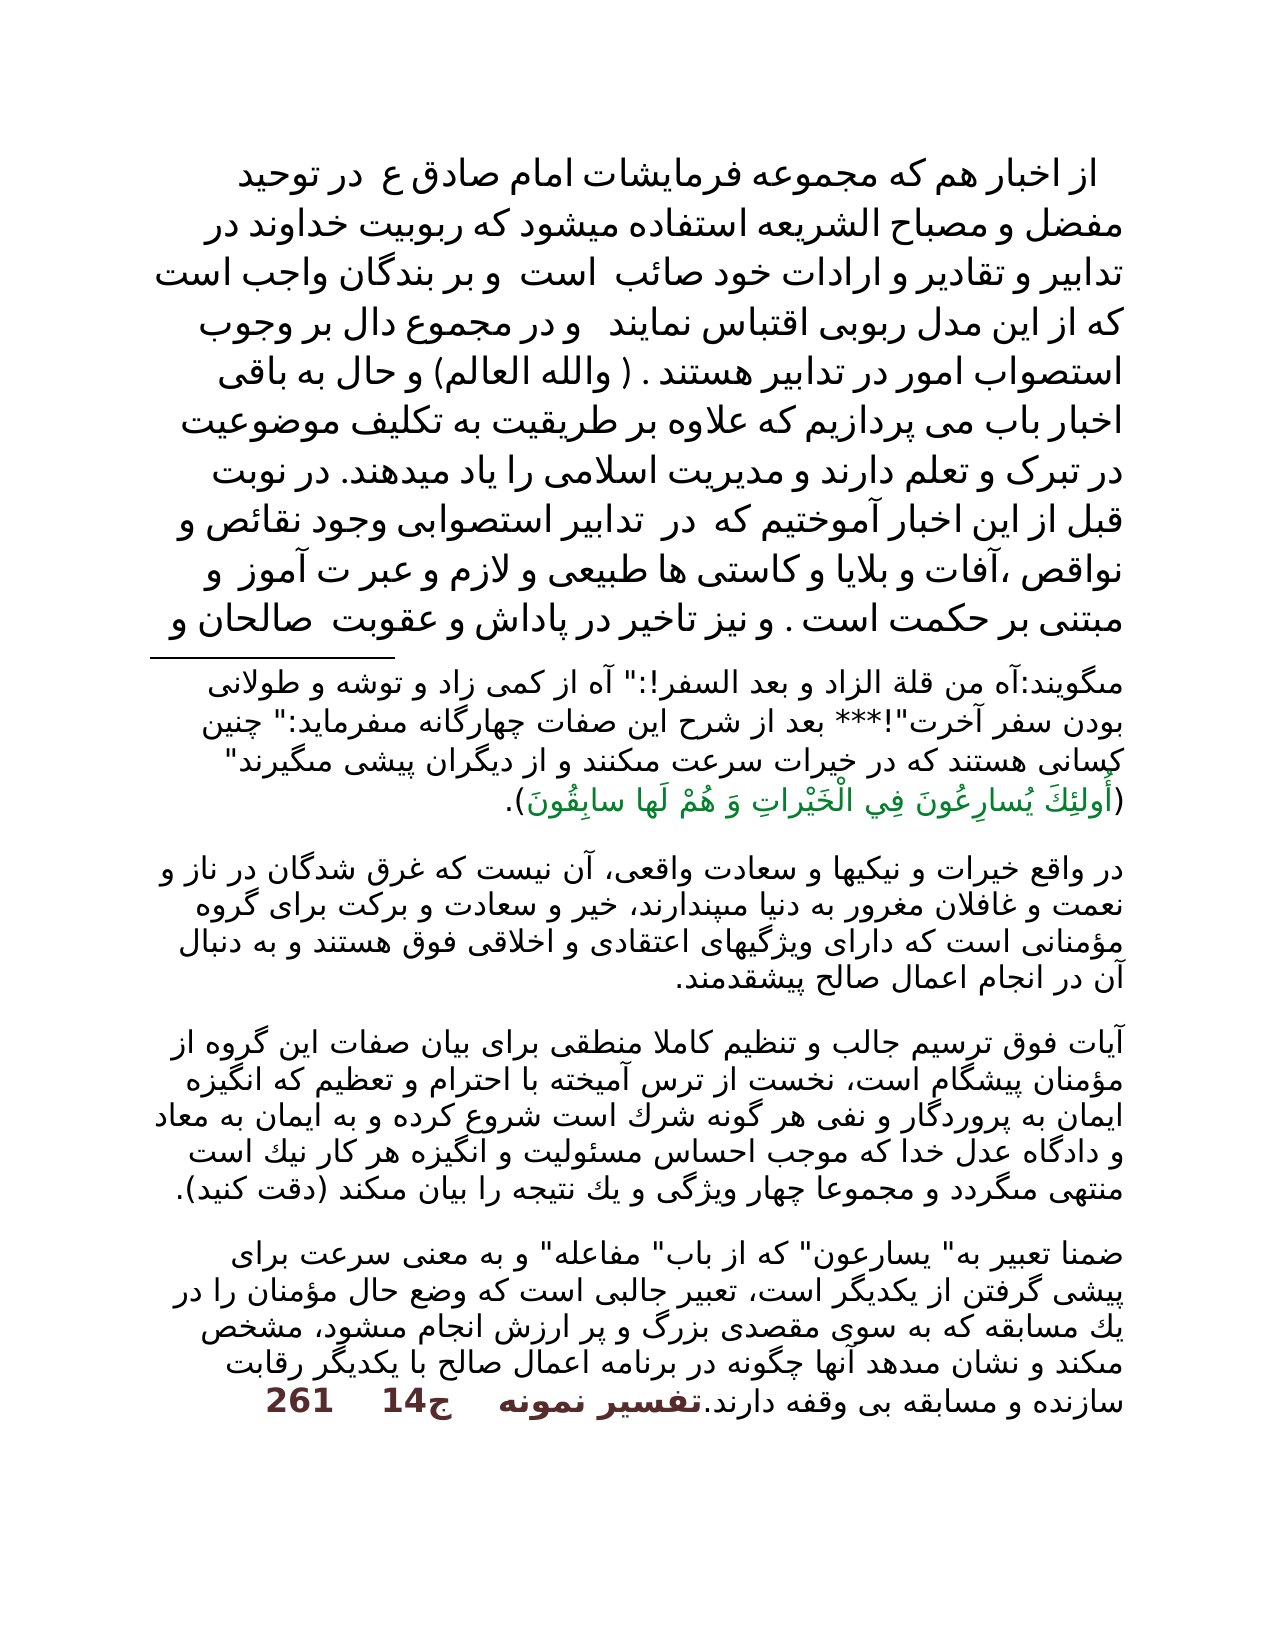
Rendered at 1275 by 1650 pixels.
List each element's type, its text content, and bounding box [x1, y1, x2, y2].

text از اخبار هم که مجموعه فرمایشات امام صادق ع در توحید مفضل و مصباح الشریعه استفاده میشود که ربوبیت خداوند در تدابیر و تقادیر و ارادات خود صائب است و بر بندگان واجب است که از این مدل ربوبی اقتباس نمایند و در مجموع دال بر وجوب استصواب امور در تدابیر هستند . ( والله العالم) و حال به باقی اخبار باب می پردازیم که علاوه بر طریقیت به تکلیف موضوعیت در تبرک و تعلم دارند و مدیریت اسلامی را یاد میدهند. در نوبت قبل از این اخبار آموختیم که در تدابیر استصوابی وجود نقائص و نواقص ،آفات و بلایا و کاستی ها طبیعی و لازم و عبر ت آموز و مبتنی بر حکمت است . و نیز تاخیر در پاداش و عقوبت صالحان و ناصالحان منافاتی با استصواب ندارد زمانی که مدبری حکیم در وراء امور و عموم حضور دارد باید پذیرفت و تسلیم بود گویا خاصیت محیط دنیوی برای تدابیر چنین اقتضائاتی دارد . [150, 150, 1125, 641]
